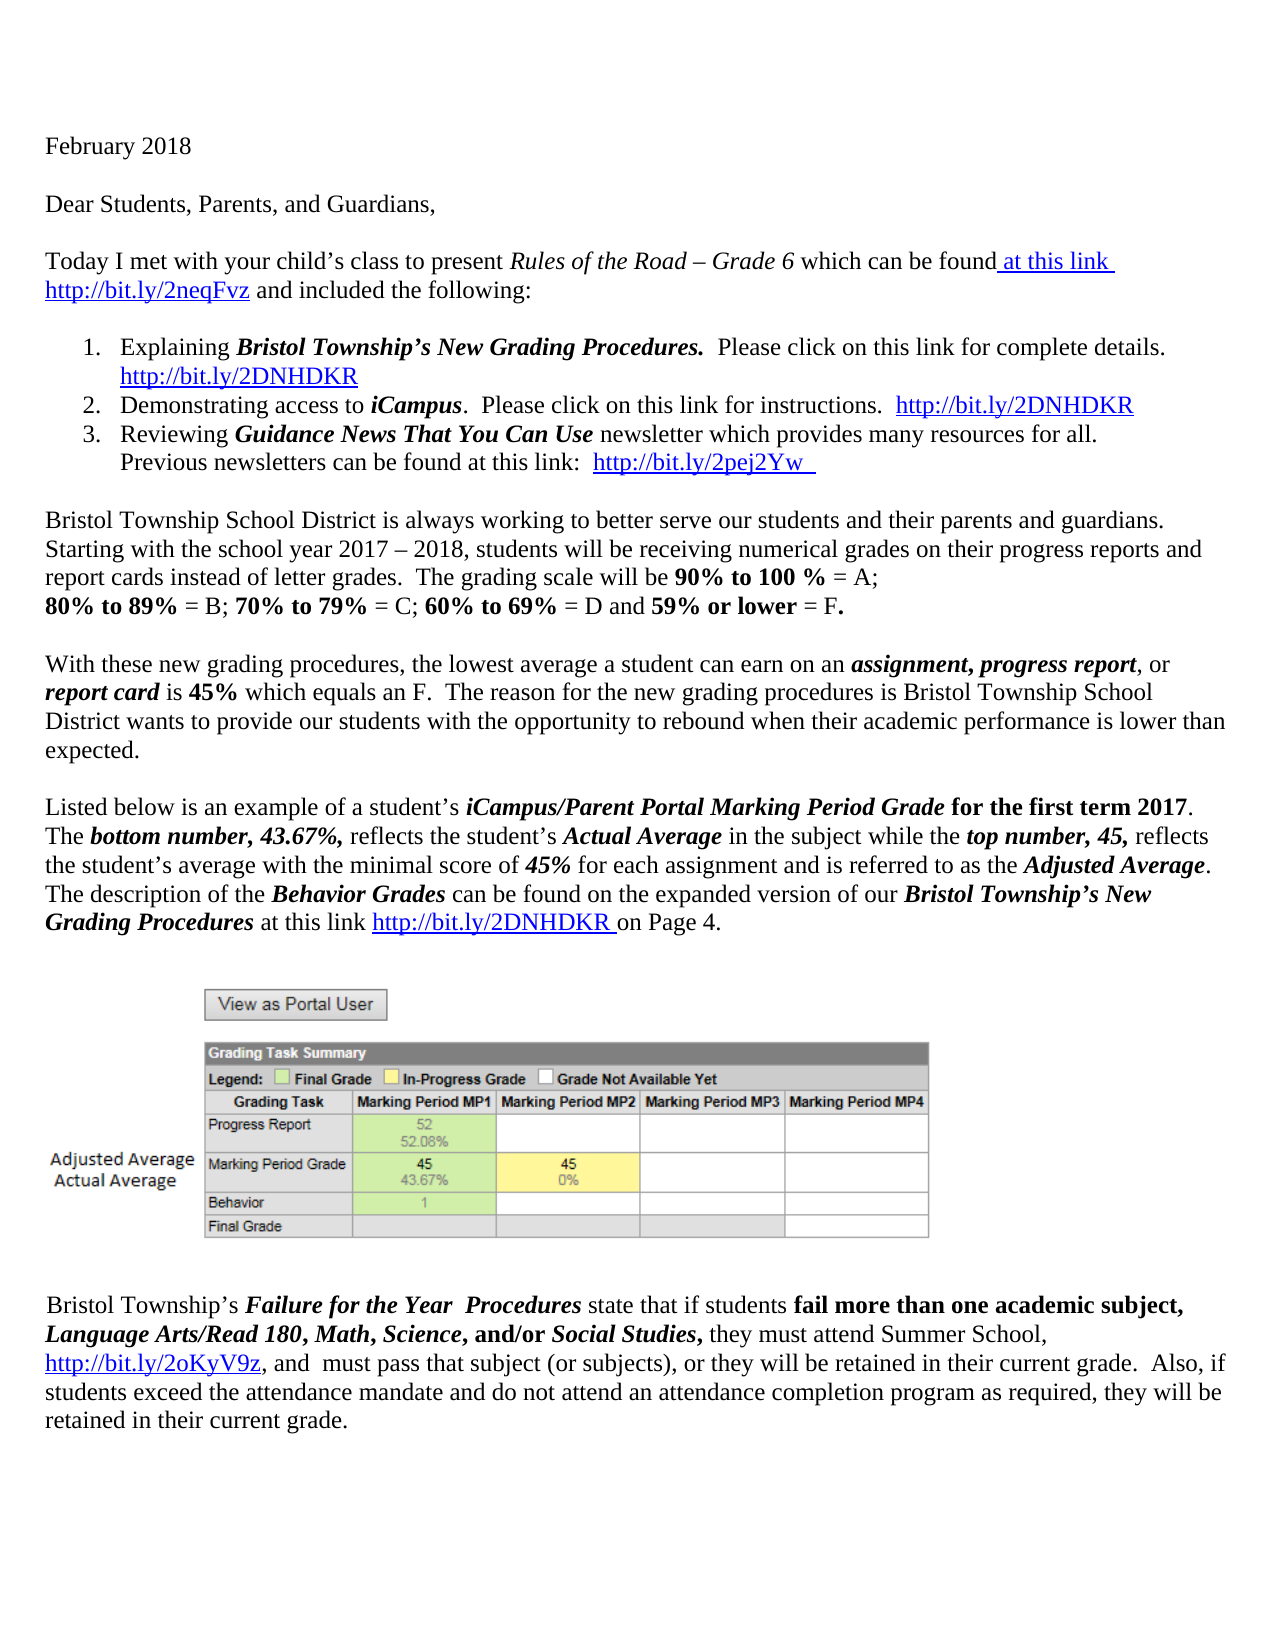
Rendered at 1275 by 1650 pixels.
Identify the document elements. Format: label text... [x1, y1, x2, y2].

text Previous newsletters can be found at this link: http://bit.ly/2pej2Yw [120, 447, 1230, 476]
text February 2018 [45, 131, 1230, 160]
text Bristol Township School District is always working to better serve our students and their parents and guardians. Starting with the school year 2017 – 2018, students will be receiving numerical grades on their progress reports and report cards instead of letter grades. The grading scale will be 90% to 100 % = A; [45, 505, 1230, 591]
picture [45, 965, 936, 1262]
list Bristol Township’s Failure for the Year Procedures state that if students fail more than one academic subject, Language Arts/Read 180, Math, Science, and/or Social Studies, they must attend Summer School, http://bit.ly/2oKyV9z, and must pass that subject (or subjects), or they will be retained in their current grade. Also, if students exceed the attendance mandate and do not attend an attendance completion program as required, they will be retained in their current grade. [45, 1291, 1230, 1434]
text 80% to 89% = B; 70% to 79% = C; 60% to 69% = D and 59% or lower = F. [45, 591, 1230, 620]
list Explaining Bristol Township’s New Grading Procedures. Please click on this link for complete details. http://bit.ly/2DNHDKR [82, 332, 1230, 390]
list Reviewing Guidance News That You Can Use newsletter which provides many resources for all. [82, 419, 1230, 447]
text Dear Students, Parents, and Guardians, [45, 189, 1230, 217]
text With these new grading procedures, the lowest average a student can earn on an assignment, progress report, or report card is 45% which equals an F. The reason for the new grading procedures is Bristol Township School District wants to provide our students with the opportunity to rebound when their academic performance is lower than expected. [45, 649, 1230, 764]
list Demonstrating access to iCampus. Please click on this link for instructions. http://bit.ly/2DNHDKR [82, 390, 1230, 419]
text Today I met with your child’s class to present Rules of the Road – Grade 6 which can be found at this link http://bit.ly/2neqFvz and included the following: [45, 246, 1230, 304]
text Listed below is an example of a student’s iCampus/Parent Portal Marking Period Grade for the first term 2017. The bottom number, 43.67%, reflects the student’s Actual Average in the subject while the top number, 45, reflects the student’s average with the minimal score of 45% for each assignment and is referred to as the Adjusted Average. The description of the Behavior Grades can be found on the expanded version of our Bristol Township’s New Grading Procedures at this link http://bit.ly/2DNHDKR on Page 4. [45, 792, 1230, 936]
